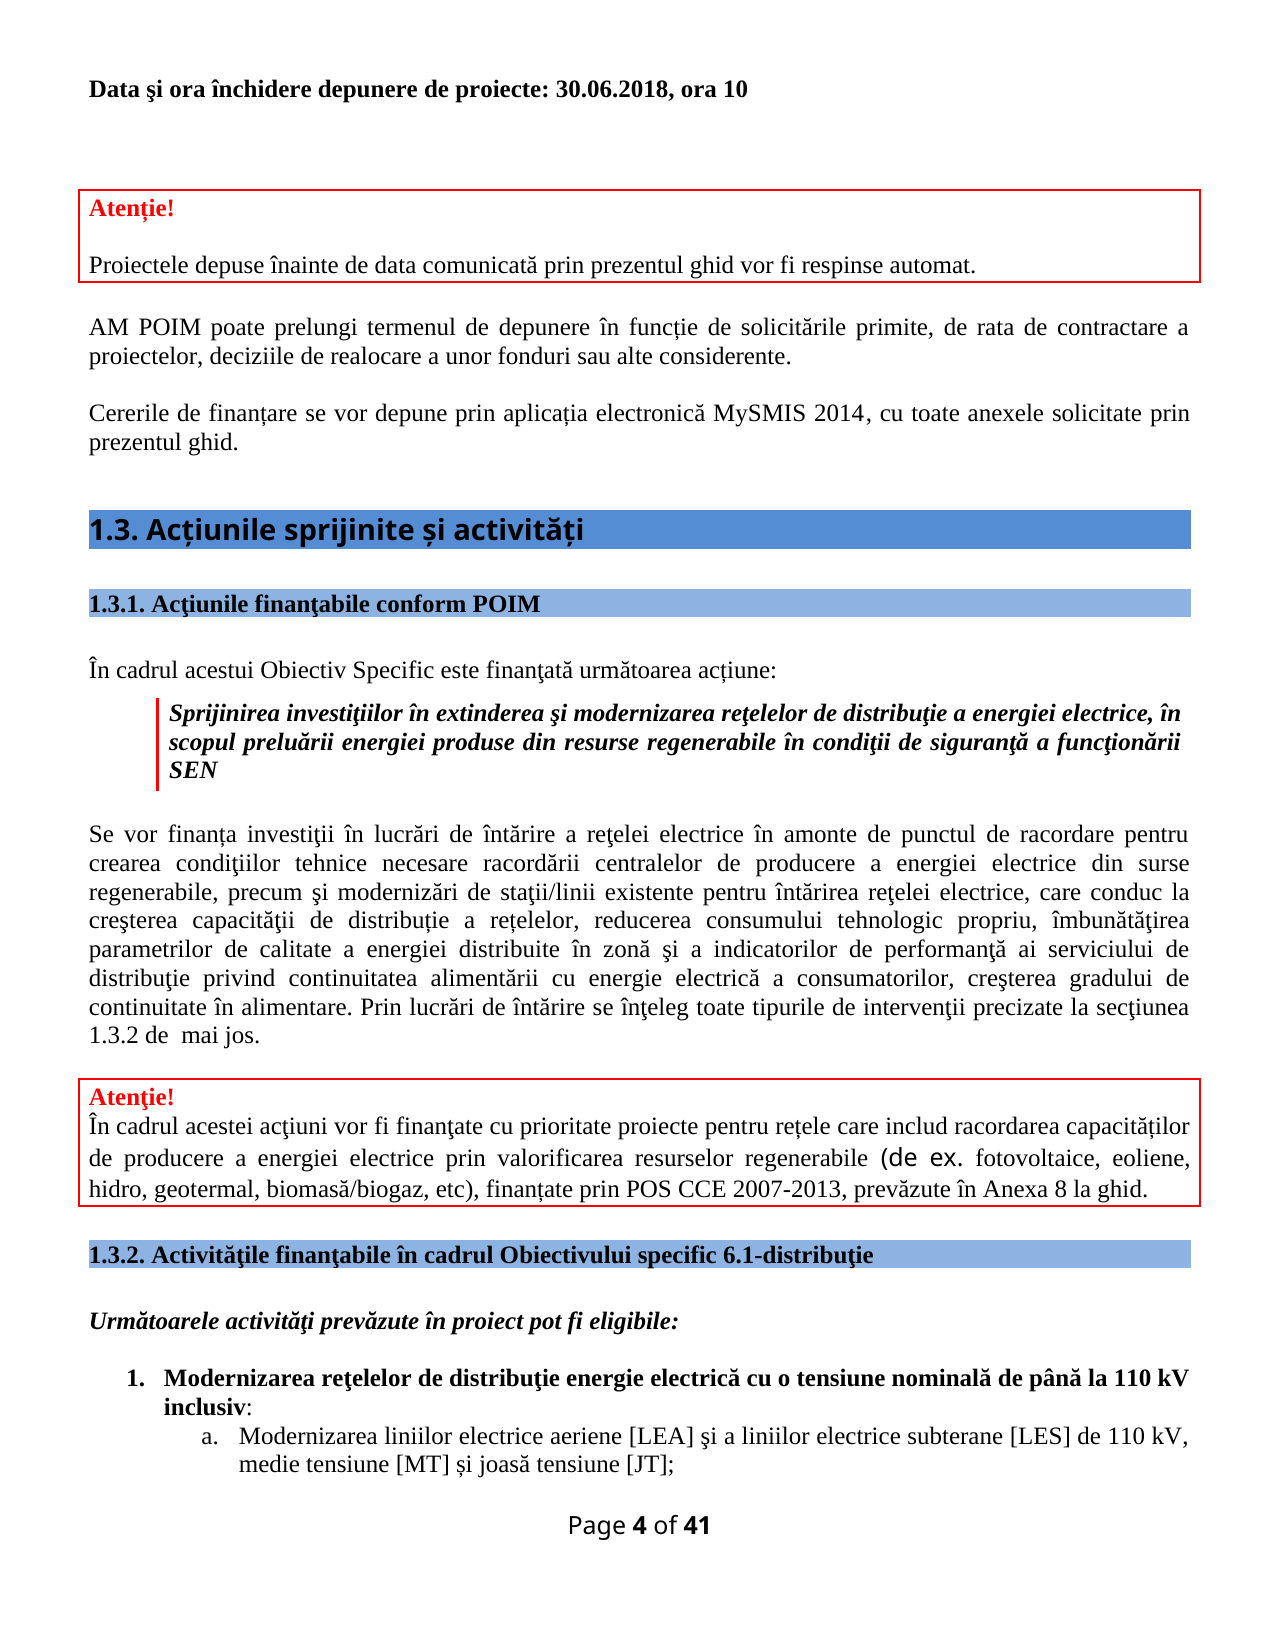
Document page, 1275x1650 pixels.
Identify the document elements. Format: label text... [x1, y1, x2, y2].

table_header Sprijinirea investiţiilor în extinderea şi modernizarea reţelelor de distribuţie a energiei electrice, în scopul preluării energiei produse din resurse regenerabile în condiţii de siguranţă a funcţionării SEN [159, 698, 1196, 791]
text Atenție! [80, 191, 1199, 222]
text În cadrul acestei acţiuni vor fi finanţate cu prioritate proiecte pentru rețele care includ racordarea capacităților de producere a energiei electrice prin valorificarea resurselor regenerabile (de ex. fotovoltaice, eoliene, hidro, geotermal, biomasă/biogaz, etc), finanțate prin POS CCE 2007-2013, prevăzute în Anexa 8 la ghid. [80, 1107, 1199, 1205]
list Modernizarea reţelelor de distribuţie energie electrică cu o tensiune nominală de până la 110 kV inclusiv: [126, 1363, 1191, 1421]
text Data şi ora închidere depunere de proiecte: 30.06.2018, ora 10 [89, 74, 1191, 103]
text Se vor finanța investiţii în lucrări de întărire a reţelei electrice în amonte de punctul de racordare pentru crearea condiţiilor tehnice necesare racordării centralelor de producere a energiei electrice din surse regenerabile, precum şi modernizări de staţii/linii existente pentru întărirea reţelei electrice, care conduc la creşterea capacităţii de distribuție a rețelelor, reducerea consumului tehnologic propriu, îmbunătăţirea parametrilor de calitate a energiei distribuite în zonă şi a indicatorilor de performanţă ai serviciului de distribuţie privind continuitatea alimentării cu energie electrică a consumatorilor, creşterea gradului de continuitate în alimentare. Prin lucrări de întărire se înţeleg toate tipurile de intervenţii precizate la secţiunea 1.3.2 de mai jos. [89, 819, 1191, 1049]
text Proiectele depuse înainte de data comunicată prin prezentul ghid vor fi respinse automat. [80, 246, 1199, 281]
text AM POIM poate prelungi termenul de depunere în funcție de solicitările primite, de rata de contractare a proiectelor, deciziile de realocare a unor fonduri sau alte considerente. [89, 312, 1191, 370]
text În cadrul acestui Obiectiv Specific este finanţată următoarea acțiune: [89, 655, 1191, 683]
subtitle 1.3.1. Acţiunile finanţabile conform POIM [89, 589, 1191, 617]
text Cererile de finanțare se vor depune prin aplicația electronică MySMIS 2014, cu toate anexele solicitate prin prezentul ghid. [89, 398, 1191, 456]
text Următoarele activităţi prevăzute în proiect pot fi eligibile: [89, 1306, 1191, 1334]
list Modernizarea liniilor electrice aeriene [LEA] şi a liniilor electrice subterane [LES] de 110 kV, medie tensiune [MT] și joasă tensiune [JT]; [201, 1421, 1191, 1478]
subtitle 1.3.2. Activităţile finanţabile în cadrul Obiectivului specific 6.1-distribuţie [89, 1240, 1191, 1268]
text 1.3. Acţiunile sprijinite şi activităţi [89, 510, 1191, 549]
text Atenţie! [80, 1080, 1199, 1107]
